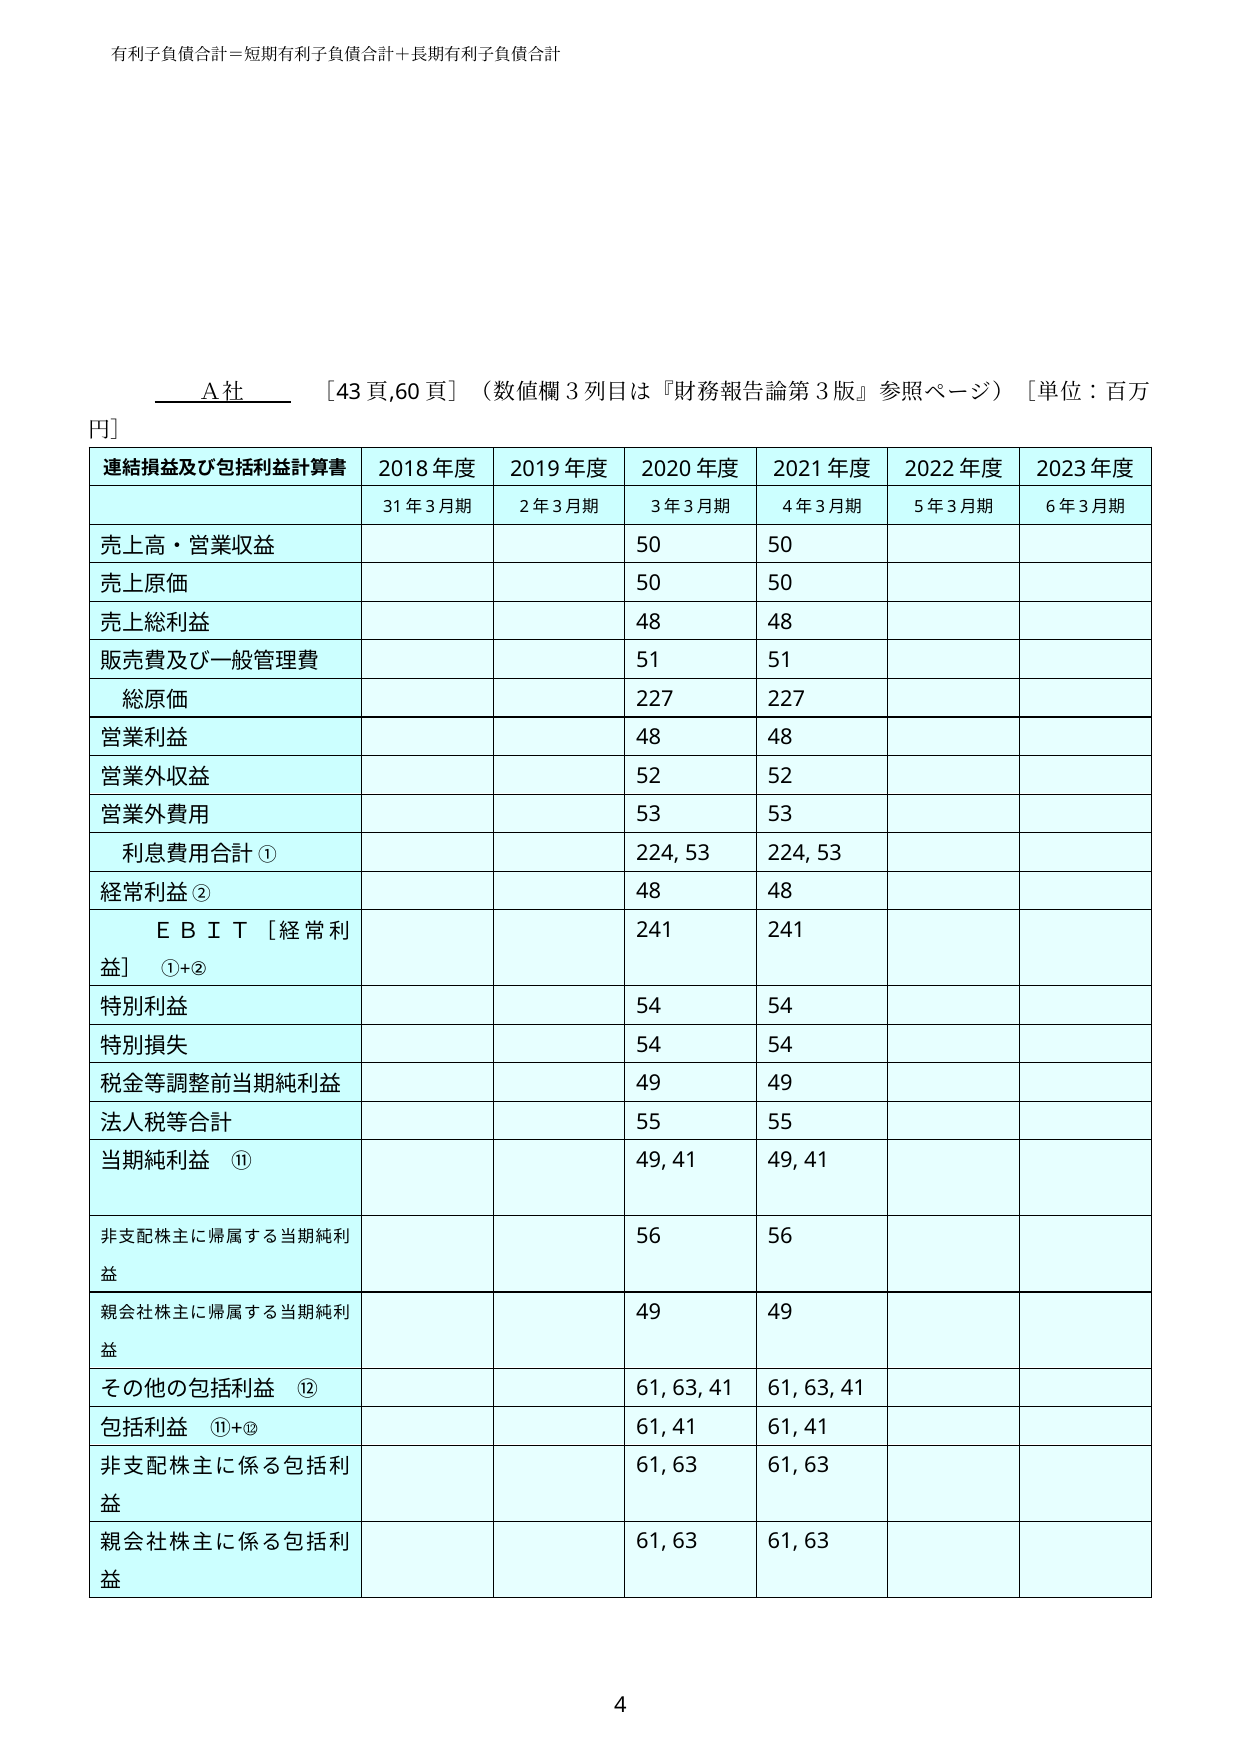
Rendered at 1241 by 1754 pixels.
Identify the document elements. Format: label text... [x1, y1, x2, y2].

table_cell [888, 679, 1019, 716]
table_cell 総原価 [90, 679, 361, 716]
table_cell [362, 1102, 493, 1139]
table_cell [888, 602, 1019, 639]
table_cell [1020, 1063, 1151, 1101]
table_cell 241 [625, 910, 756, 985]
table_cell 2年3月期 [494, 486, 624, 524]
table_cell [362, 910, 493, 985]
table_cell 54 [757, 986, 887, 1024]
table_header 連結損益及び包括利益計算書 [90, 448, 361, 485]
table_cell [494, 1216, 624, 1291]
table_cell 49, 41 [757, 1140, 887, 1215]
table_cell 61, 63, 41 [757, 1369, 887, 1406]
table_cell [362, 1522, 493, 1597]
table_cell [494, 986, 624, 1024]
table_cell [1020, 1102, 1151, 1139]
table_cell [494, 872, 624, 909]
table_cell [888, 1063, 1019, 1101]
table_cell 49 [757, 1063, 887, 1101]
table_cell [362, 795, 493, 832]
table_cell 販売費及び一般管理費 [90, 640, 361, 678]
table_cell 49 [757, 1293, 887, 1367]
table_cell 61, 63 [757, 1446, 887, 1521]
table_cell [494, 525, 624, 562]
table_cell 売上高・営業収益 [90, 525, 361, 562]
table_cell 営業外収益 [90, 756, 361, 793]
table_cell 52 [757, 756, 887, 793]
table_cell 54 [625, 986, 756, 1024]
table_cell [888, 756, 1019, 793]
table_cell [888, 1216, 1019, 1291]
table_cell 50 [757, 525, 887, 562]
table_cell 特別損失 [90, 1025, 361, 1062]
table_cell [888, 640, 1019, 678]
table_cell 224, 53 [625, 833, 756, 871]
table_cell 特別利益 [90, 986, 361, 1024]
table_cell [362, 679, 493, 716]
table_cell 227 [625, 679, 756, 716]
table_cell [494, 1369, 624, 1406]
table_cell 48 [757, 602, 887, 639]
table_cell [362, 602, 493, 639]
table_cell [888, 1446, 1019, 1521]
table_cell [888, 1407, 1019, 1444]
table_cell [1020, 718, 1151, 755]
table_cell 241 [757, 910, 887, 985]
table_header 2021年度 [757, 448, 887, 485]
table_cell [494, 1293, 624, 1367]
table_cell [362, 1063, 493, 1101]
table_cell 61, 63 [757, 1522, 887, 1597]
table_cell [494, 756, 624, 793]
table_cell 6年3月期 [1020, 486, 1151, 524]
table_cell [888, 1102, 1019, 1139]
table_cell [362, 986, 493, 1024]
table_cell [494, 795, 624, 832]
table_cell [362, 756, 493, 793]
table_cell [888, 1369, 1019, 1406]
table_cell [362, 718, 493, 755]
table_header 2019年度 [494, 448, 624, 485]
table_header 2020年度 [625, 448, 756, 485]
table_cell [1020, 1522, 1151, 1597]
table_cell 売上原価 [90, 563, 361, 601]
table_cell [1020, 1407, 1151, 1444]
table_cell 48 [757, 872, 887, 909]
table_cell 法人税等合計 [90, 1102, 361, 1139]
table_cell [494, 640, 624, 678]
table_cell [1020, 795, 1151, 832]
table_cell [1020, 640, 1151, 678]
table_cell [888, 986, 1019, 1024]
table_cell [494, 1407, 624, 1444]
table_cell 227 [757, 679, 887, 716]
table_cell [1020, 1446, 1151, 1521]
table_cell [494, 1063, 624, 1101]
table_cell [888, 1522, 1019, 1597]
table_cell [494, 563, 624, 601]
table_cell [362, 525, 493, 562]
table_cell [362, 1025, 493, 1062]
table_cell [1020, 986, 1151, 1024]
table_cell [1020, 1025, 1151, 1062]
table_cell 53 [757, 795, 887, 832]
table_cell [1020, 1216, 1151, 1291]
table_cell [362, 1216, 493, 1291]
table_cell [888, 833, 1019, 871]
table_cell [494, 602, 624, 639]
table_cell 61, 41 [625, 1407, 756, 1444]
table_cell 55 [625, 1102, 756, 1139]
table_cell 3年3月期 [625, 486, 756, 524]
table_cell [362, 640, 493, 678]
table_cell [888, 718, 1019, 755]
text 有利子負債合計＝短期有利子負債合計＋長期有利子負債合計 [89, 34, 1152, 72]
table_cell [1020, 1369, 1151, 1406]
table_cell [888, 563, 1019, 601]
table_cell 売上総利益 [90, 602, 361, 639]
table_cell [888, 525, 1019, 562]
table_cell [494, 1522, 624, 1597]
table_cell 50 [625, 563, 756, 601]
table_cell 包括利益 ⑪+⑫ [90, 1407, 361, 1444]
table_cell 50 [625, 525, 756, 562]
table_cell その他の包括利益 ⑫ [90, 1369, 361, 1406]
table_cell 49 [625, 1293, 756, 1367]
table_cell [1020, 1293, 1151, 1367]
table_cell 224, 53 [757, 833, 887, 871]
table_cell 56 [757, 1216, 887, 1291]
table_cell 61, 41 [757, 1407, 887, 1444]
table_cell 53 [625, 795, 756, 832]
table_cell [888, 872, 1019, 909]
table_cell 48 [625, 602, 756, 639]
table_cell [494, 718, 624, 755]
table_header 2022年度 [888, 448, 1019, 485]
table_cell [494, 679, 624, 716]
table_cell 56 [625, 1216, 756, 1291]
table_cell [1020, 1140, 1151, 1215]
table_cell 5年3月期 [888, 486, 1019, 524]
table_cell [362, 1293, 493, 1367]
table_cell 利息費用合計 ① [90, 833, 361, 871]
table_cell 非支配株主に帰属する当期純利益 [90, 1216, 361, 1291]
table_cell [1020, 563, 1151, 601]
table_cell [888, 1293, 1019, 1367]
table_cell 税金等調整前当期純利益 [90, 1063, 361, 1101]
table_cell [1020, 756, 1151, 793]
table_cell 55 [757, 1102, 887, 1139]
text Ａ社 ［43頁,60頁］（数値欄３列目は『財務報告論第３版』参照ページ）［単位：百万円］ [89, 372, 1152, 447]
table_cell [494, 1102, 624, 1139]
table_cell [1020, 833, 1151, 871]
table_cell 54 [757, 1025, 887, 1062]
table_cell [362, 1446, 493, 1521]
table_cell 営業外費用 [90, 795, 361, 832]
table_cell [888, 910, 1019, 985]
table_header 2018年度 [362, 448, 493, 485]
table_cell 48 [625, 872, 756, 909]
table_cell 49, 41 [625, 1140, 756, 1215]
table_cell 48 [757, 718, 887, 755]
table_cell [494, 910, 624, 985]
table_cell [494, 1140, 624, 1215]
table_cell 54 [625, 1025, 756, 1062]
table_cell 非支配株主に係る包括利益 [90, 1446, 361, 1521]
table_cell 49 [625, 1063, 756, 1101]
table_cell 51 [625, 640, 756, 678]
table_cell [494, 833, 624, 871]
table_cell 親会社株主に帰属する当期純利益 [90, 1293, 361, 1367]
table_cell 52 [625, 756, 756, 793]
table_cell 親会社株主に係る包括利益 [90, 1522, 361, 1597]
table_cell 51 [757, 640, 887, 678]
table_cell 61, 63 [625, 1522, 756, 1597]
table_cell [494, 1446, 624, 1521]
table_cell 50 [757, 563, 887, 601]
table_cell [1020, 679, 1151, 716]
table_cell [362, 1140, 493, 1215]
table_cell [362, 872, 493, 909]
table_cell 61, 63, 41 [625, 1369, 756, 1406]
table_cell 営業利益 [90, 718, 361, 755]
table_cell [1020, 525, 1151, 562]
table_cell 61, 63 [625, 1446, 756, 1521]
table_cell [888, 1140, 1019, 1215]
table_cell 経常利益 ② [90, 872, 361, 909]
table_cell [362, 563, 493, 601]
table_cell [362, 833, 493, 871]
table_cell ＥＢＩＴ［経常利益］ ①+② [90, 910, 361, 985]
table_cell [888, 795, 1019, 832]
table_cell [1020, 602, 1151, 639]
table_cell [90, 486, 361, 524]
table_cell 当期純利益 ⑪ [90, 1140, 361, 1215]
table_cell [362, 1407, 493, 1444]
table_cell [1020, 872, 1151, 909]
table_header 2023年度 [1020, 448, 1151, 485]
table_cell [1020, 910, 1151, 985]
table_cell 31年3月期 [362, 486, 493, 524]
table_cell [494, 1025, 624, 1062]
table_cell [362, 1369, 493, 1406]
table_cell 48 [625, 718, 756, 755]
table_cell [888, 1025, 1019, 1062]
table_cell 4年3月期 [757, 486, 887, 524]
